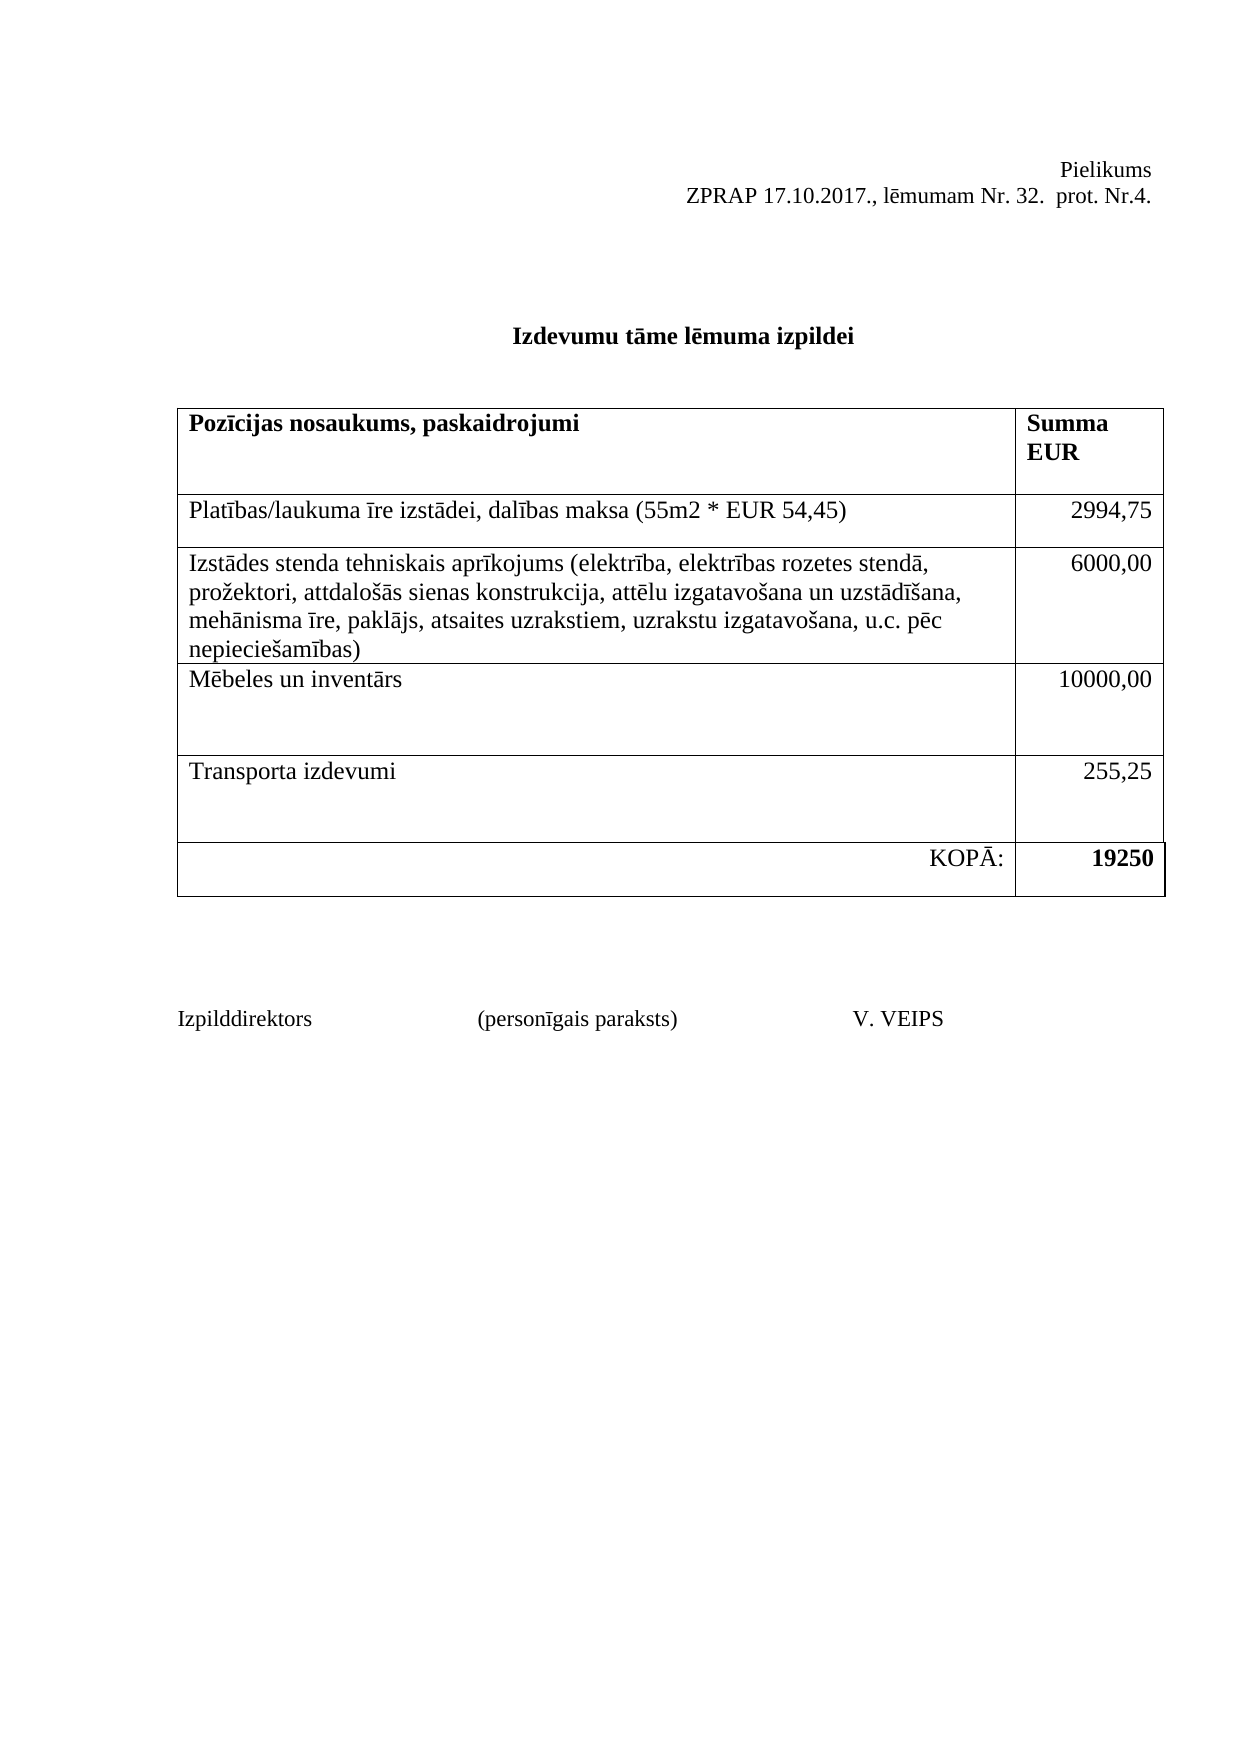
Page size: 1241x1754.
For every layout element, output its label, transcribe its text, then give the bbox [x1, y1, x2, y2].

text ZPRAP 17.10.2017., lēmumam Nr. 32. prot. Nr.4. [177, 182, 1152, 209]
table_cell KOPĀ: [178, 843, 1015, 896]
table_header Pozīcijas nosaukums, paskaidrojumi [178, 409, 1015, 494]
table_cell 6000,00 [1016, 548, 1163, 663]
text Izdevumu tāme lēmuma izpildei [177, 321, 1152, 350]
table_cell Izstādes stenda tehniskais aprīkojums (elektrība, elektrības rozetes stendā, prožektori, attdalošās sienas konstrukcija, attēlu izgatavošana un uzstādīšana, mehānisma īre, paklājs, atsaites uzrakstiem, uzrakstu izgatavošana, u.c. pēc nepieciešamības) [178, 548, 1015, 663]
table_cell Platības/laukuma īre izstādei, dalības maksa (55m2 * EUR 54,45) [178, 495, 1015, 547]
text Pielikums [177, 156, 1152, 182]
table_cell Transporta izdevumi [178, 756, 1015, 842]
table_header Summa EUR [1016, 409, 1163, 494]
table_cell 10000,00 [1016, 664, 1163, 755]
text Izpilddirektors (personīgais paraksts) V. VEIPS [177, 1005, 1152, 1031]
table_cell 255,25 [1016, 756, 1163, 842]
table_cell 19250 [1016, 843, 1164, 896]
table_cell Mēbeles un inventārs [178, 664, 1015, 755]
table_cell 2994,75 [1016, 495, 1163, 547]
